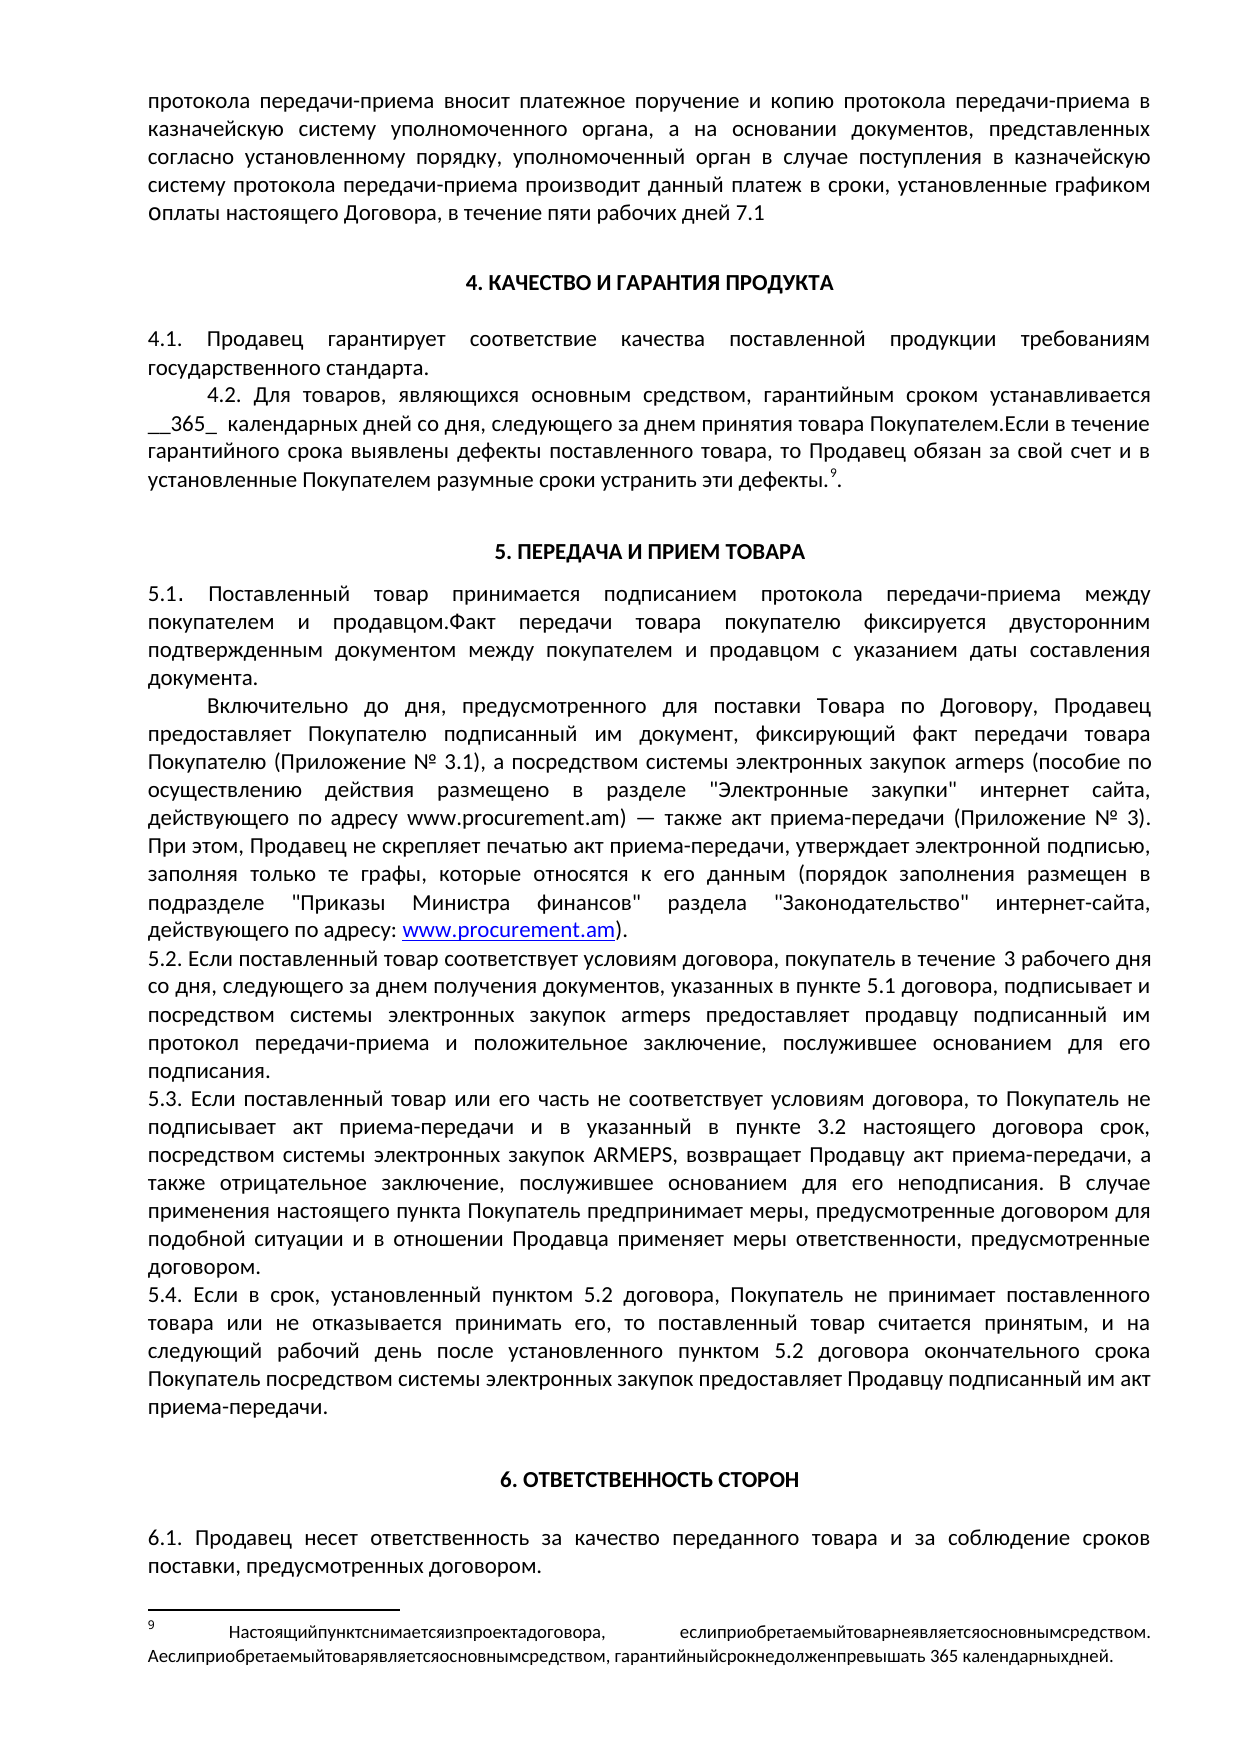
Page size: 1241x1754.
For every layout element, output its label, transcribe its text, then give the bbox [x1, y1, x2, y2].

text 5.3. Если поставленный товар или его часть не соответствует условиям договора, то Покупатель не подписывает акт приема-передачи и в указанный в пункте 3.2 настоящего договора срок, посредством системы электронных закупок ARMEPS, возвращает Продавцу акт приема-передачи, а также отрицательное заключение, послужившее основанием для его неподписания. В случае применения настоящего пункта Покупатель предпринимает меры, предусмотренные договором для подобной ситуации и в отношении Продавца применяет меры ответственности, предусмотренные договором. [148, 1084, 1152, 1280]
text 5.4. Если в срок, установленный пунктом 5.2 договора, Покупатель не принимает поставленного товара или не отказывается принимать его, то поставленный товар считается принятым, и на следующий рабочий день после установленного пунктом 5.2 договора окончательного срока Покупатель посредством системы электронных закупок предоставляет Продавцу подписанный им акт приема-передачи. [148, 1280, 1152, 1420]
text 4.2. Для товаров, являющихся основным средством, гарантийным сроком устанавливается __365_ календарных дней со дня, следующего за днем принятия товара Покупателем.Если в течение гарантийного срока выявлены дефекты поставленного товара, то Продавец обязан за свой счет и в установленные Покупателем разумные сроки устранить эти дефекты.. [148, 381, 1152, 493]
text 6. ОТВЕТСТВЕННОСТЬ СТОРОН [148, 1465, 1152, 1493]
text 6.1. Продавец несет ответственность за качество переданного товара и за соблюдение сроков поставки, предусмотренных договором. [148, 1523, 1152, 1579]
text Включительно до дня, предусмотренного для поставки Товара по Договору, Продавец предоставляет Покупателю подписанный им документ, фиксирующий факт передачи товара Покупателю (Приложение № 3.1), а посредством системы электронных закупок armeps (пособие по осуществлению действия размещено в разделе "Электронные закупки" интернет сайта, действующего по адресу www.procurement.am) — также акт приема-передачи (Приложение № 3). При этом, Продавец не скрепляет печатью акт приема-передачи, утверждает электронной подписью, заполняя только те графы, которые относятся к его данным (порядок заполнения размещен в подразделе "Приказы Министра финансов" раздела "Законодательство" интернет-сайта, действующего по адресу: www.procurement.am). [148, 691, 1152, 944]
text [148, 86, 1152, 227]
text 4.1. Продавец гарантирует соответствие качества поставленной продукции требованиям государственного стандарта. [148, 324, 1152, 381]
text 5.2. Если поставленный товар соответствует условиям договора, покупатель в течение 3 рабочего дня со дня, следующего за днем получения документов, указанных в пункте 5.1 договора, подписывает и посредством системы электронных закупок armeps предоставляет продавцу подписанный им протокол передачи-приема и положительное заключение, послужившее основанием для его подписания. [148, 944, 1152, 1084]
text 4. КАЧЕСТВО И ГАРАНТИЯ ПРОДУКТА [148, 268, 1152, 297]
text 5. ПЕРЕДАЧА И ПРИЕМ ТОВАРА [148, 537, 1152, 565]
text 5.1․ Поставленный товар принимается подписанием протокола передачи-приема между покупателем и продавцом.Факт передачи товара покупателю фиксируется двусторонним подтвержденным документом между покупателем и продавцом с указанием даты составления документа. [148, 579, 1152, 691]
